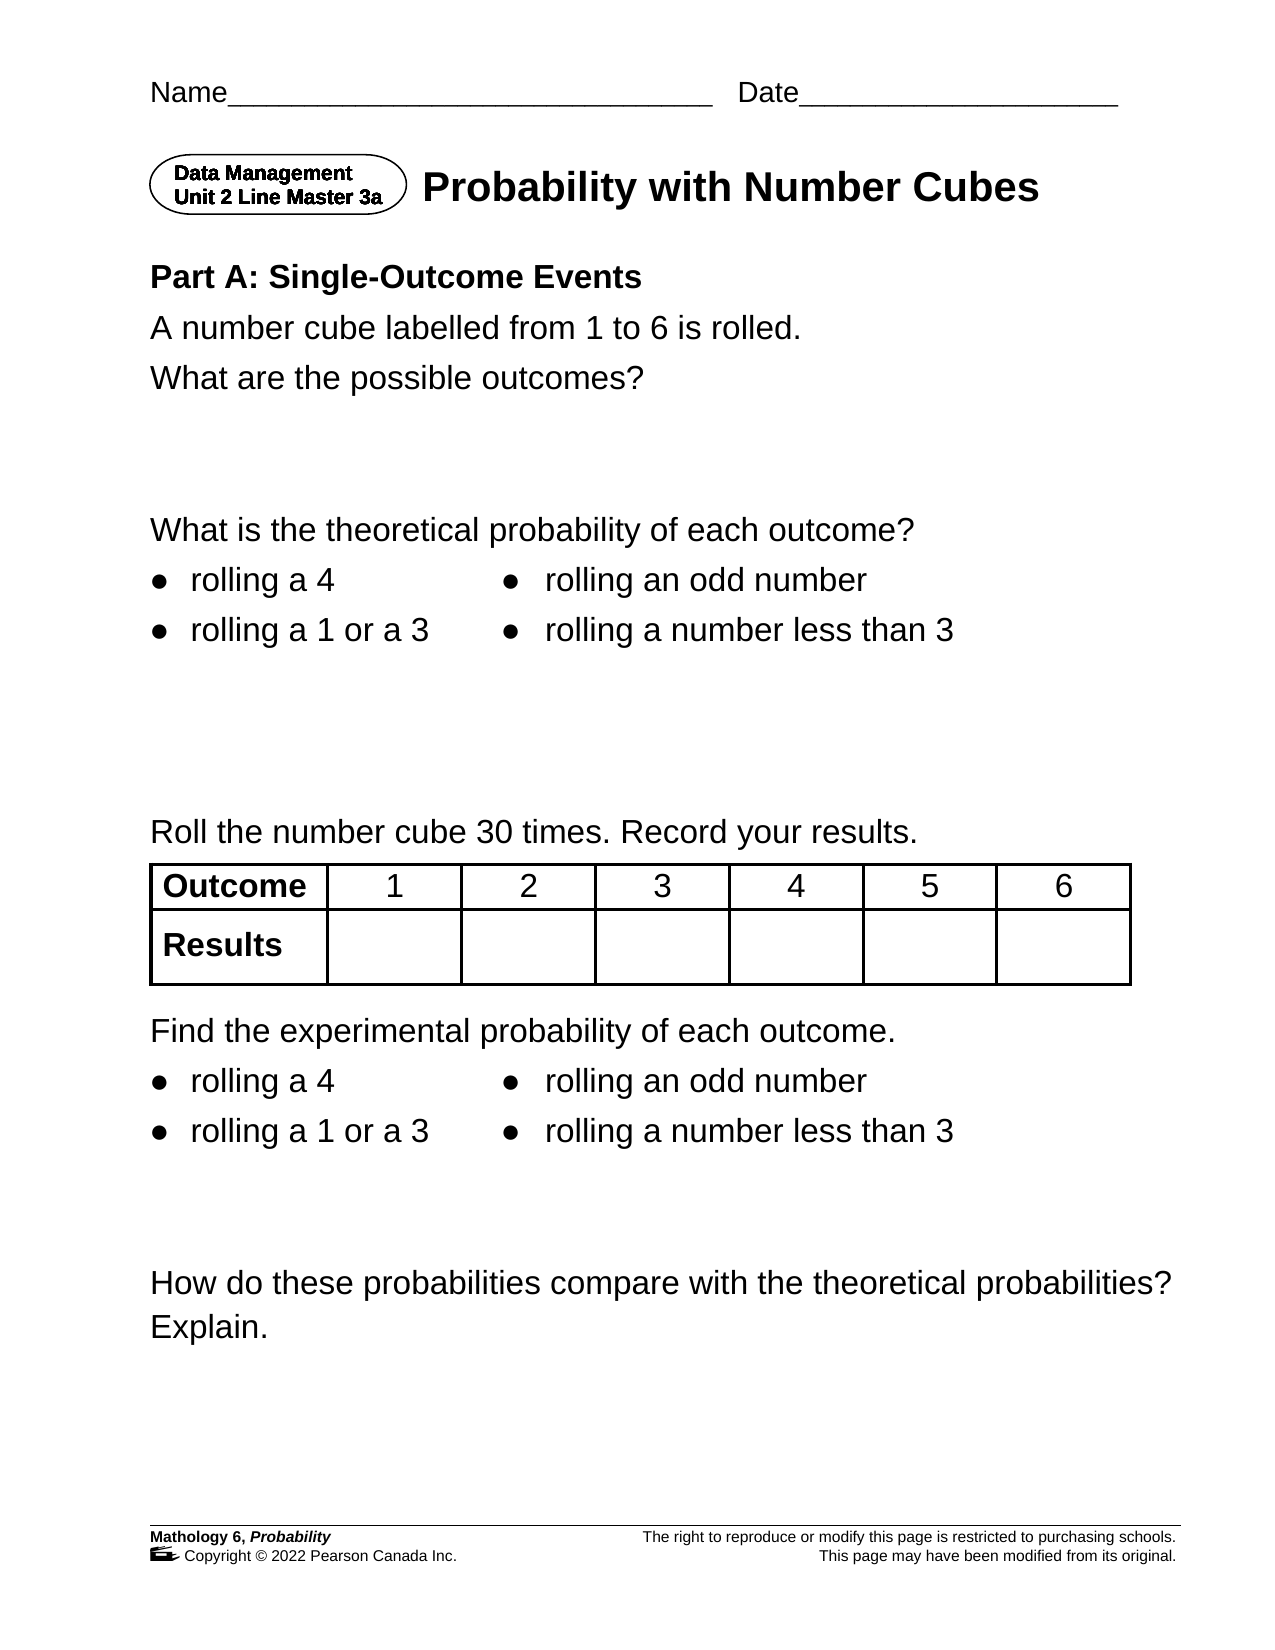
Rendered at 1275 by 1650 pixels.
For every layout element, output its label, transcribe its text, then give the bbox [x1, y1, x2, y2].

table_header 3 [597, 866, 728, 908]
text Roll the number cube 30 times. Record your results. [150, 812, 1181, 851]
text What is the theoretical probability of each outcome? [150, 510, 1181, 548]
text What are the possible outcomes? [150, 358, 1181, 397]
table_cell [731, 911, 862, 983]
table_header 2 [463, 866, 594, 908]
table_cell [329, 911, 460, 983]
table_cell [865, 911, 995, 983]
text How do these probabilities compare with the theoretical probabilities? Explain. [150, 1263, 1181, 1345]
text A number cube labelled from 1 to 6 is rolled. [150, 308, 1181, 346]
table_header ● rolling an odd number ● rolling a number less than 3 [489, 1061, 1180, 1162]
text Part A: Single-Outcome Events [150, 258, 1181, 296]
picture [150, 1546, 180, 1561]
table_header ● rolling an odd number ● rolling a number less than 3 [489, 560, 1180, 661]
table_header ● rolling a 4 ● rolling a 1 or a 3 [135, 560, 489, 661]
table_cell [463, 911, 594, 983]
table_header 6 [998, 866, 1129, 908]
table_header 1 [329, 866, 460, 908]
text Find the experimental probability of each outcome. [150, 1011, 1181, 1049]
table_header ● rolling a 4 ● rolling a 1 or a 3 [135, 1061, 489, 1162]
table_cell Results [153, 911, 326, 983]
table_cell [998, 911, 1129, 983]
table_cell [597, 911, 728, 983]
table_header Outcome [153, 866, 326, 908]
table_header 4 [731, 866, 862, 908]
table_header 5 [865, 866, 995, 908]
